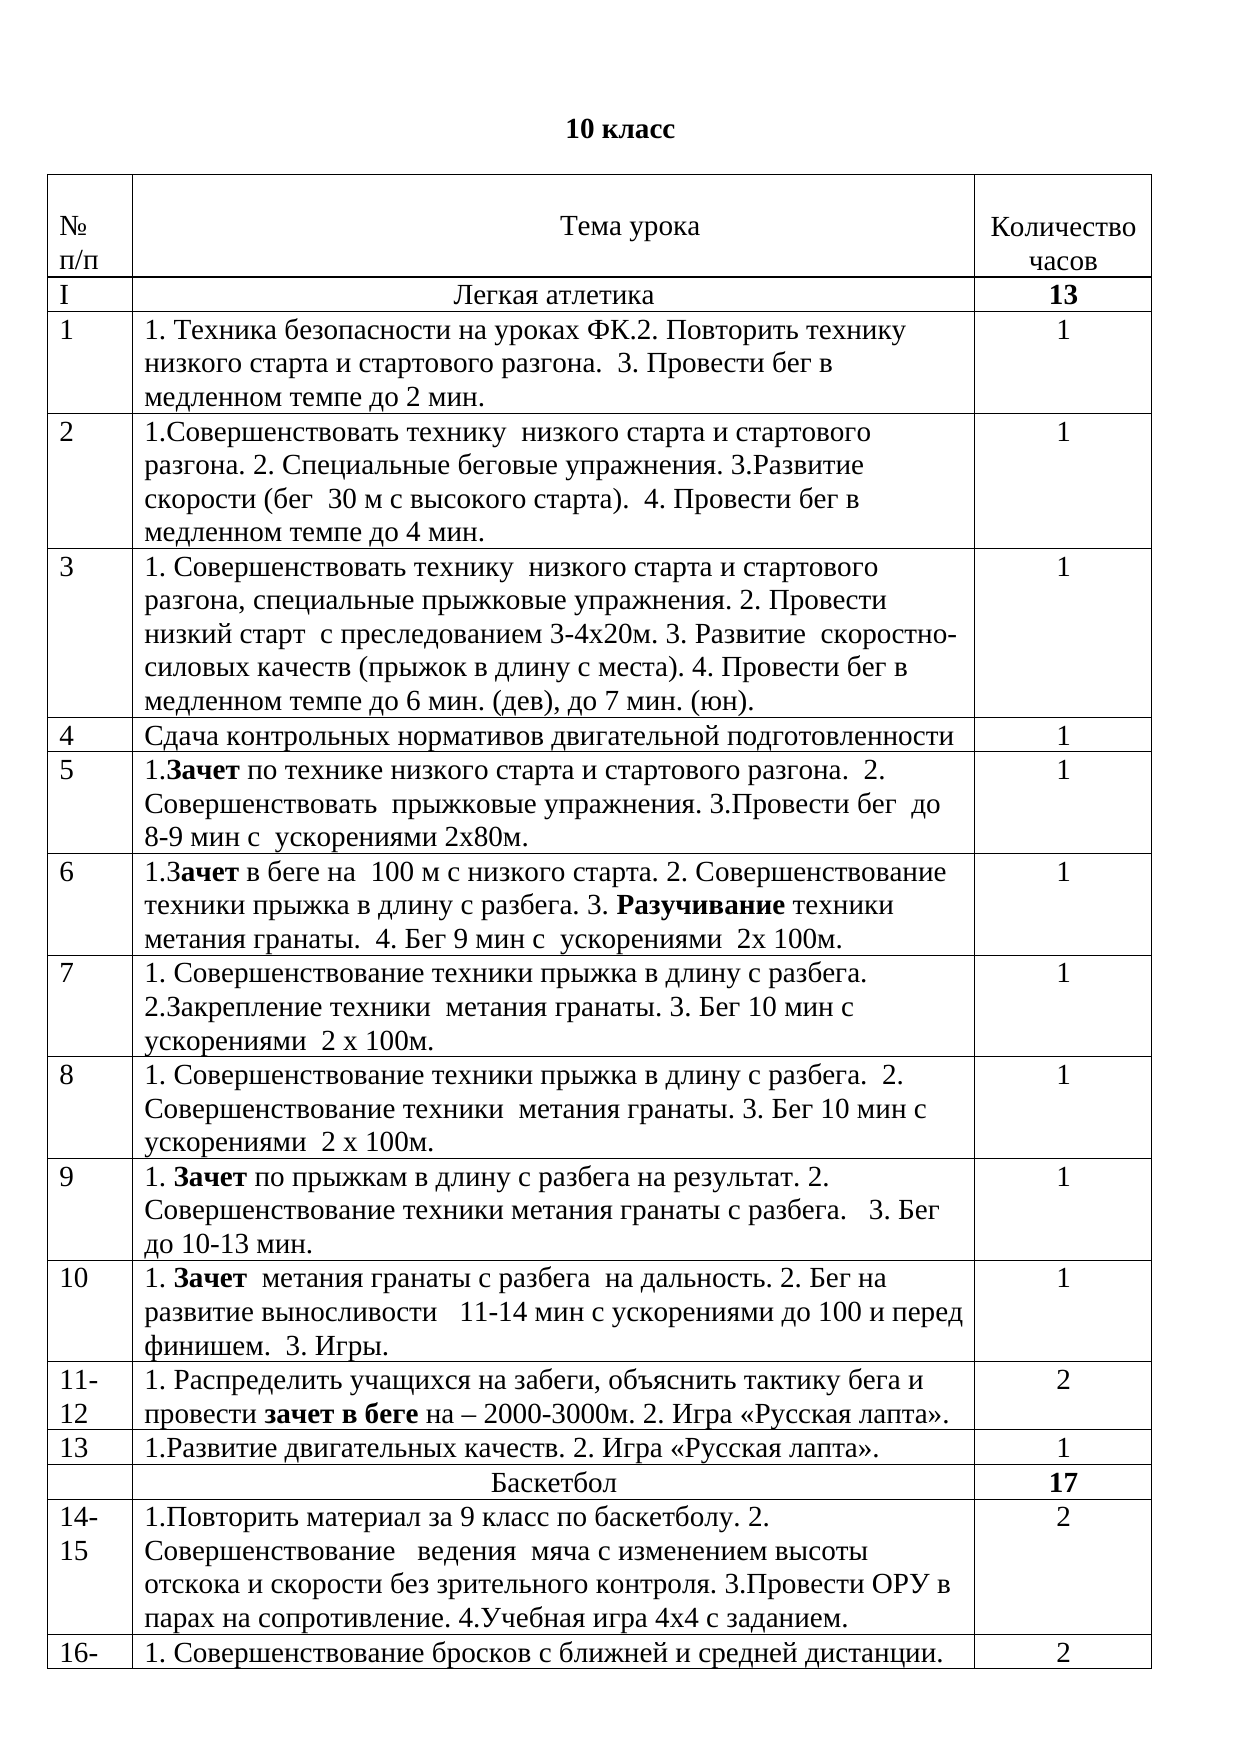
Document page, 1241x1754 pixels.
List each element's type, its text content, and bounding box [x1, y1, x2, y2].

table_cell 1 [975, 549, 1151, 717]
table_cell 1. Совершенствование техники прыжка в длину с разбега. 2. Совершенствование техники метания гранаты. 3. Бег 10 мин с ускорениями 2 х 100м. [133, 1057, 974, 1158]
table_cell 1. Зачет по прыжкам в длину с разбега на результат. 2. Совершенствование техники метания гранаты с разбега. 3. Бег до 10-13 мин. [133, 1159, 974, 1259]
table_cell 13 [975, 278, 1151, 311]
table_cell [133, 1635, 974, 1668]
table_cell 8 [48, 1057, 132, 1158]
table_cell 1 [975, 1057, 1151, 1158]
table_header [975, 175, 1151, 208]
table_cell 7 [48, 956, 132, 1056]
table_cell 1 [975, 1261, 1151, 1361]
table_cell 1 [975, 854, 1151, 954]
table_cell 1. Совершенствовать технику низкого старта и стартового разгона, специальные прыжковые упражнения. 2. Провести низкий старт с преследованием 3-4х20м. 3. Развитие скоростно-силовых качеств (прыжок в длину с места). 4. Провести бег в медленном темпе до 6 мин. (дев), до 7 мин. (юн). [133, 549, 974, 717]
text 10 класс [59, 111, 1181, 145]
table_cell Сдача контрольных нормативов двигательной подготовленности [133, 718, 974, 751]
table_cell Количество часов [975, 208, 1151, 276]
table_cell 1.Зачет в беге на 100 м с низкого старта. 2. Совершенствование техники прыжка в длину с разбега. 3. Разучивание техники метания гранаты. 4. Бег 9 мин с ускорениями 2х 100м. [133, 854, 974, 954]
table_header № п/п [48, 175, 132, 276]
table_cell 17 [975, 1465, 1151, 1498]
table_cell 2 [975, 1635, 1151, 1668]
table_cell 1 [975, 718, 1151, 751]
table_cell 1.Зачет по технике низкого старта и стартового разгона. 2. Совершенствовать прыжковые упражнения. 3.Провести бег до 8-9 мин с ускорениями 2х80м. [133, 752, 974, 853]
table_cell 2 [975, 1500, 1151, 1634]
table_cell 2 [975, 1362, 1151, 1429]
table_cell 1 [975, 956, 1151, 1056]
table_cell 1 [48, 312, 132, 413]
table_cell 16-17 [48, 1635, 132, 1668]
table_cell 1. Совершенствование техники прыжка в длину с разбега. 2.Закрепление техники метания гранаты. 3. Бег 10 мин с ускорениями 2 х 100м. [133, 956, 974, 1056]
table_cell 6 [48, 854, 132, 954]
table_cell 4 [48, 718, 132, 751]
table_cell 9 [48, 1159, 132, 1259]
table_cell [48, 1465, 132, 1498]
table_cell 1. Техника безопасности на уроках ФК.2. Повторить технику низкого старта и стартового разгона. 3. Провести бег в медленном темпе до 2 мин. [133, 312, 974, 413]
table_cell 1. Зачет метания гранаты с разбега на дальность. 2. Бег на развитие выносливости 11-14 мин с ускорениями до 100 и перед финишем. 3. Игры. [133, 1261, 974, 1361]
table_cell 5 [48, 752, 132, 853]
table_header Тема урока [133, 175, 974, 276]
table_cell 1 [975, 752, 1151, 853]
table_cell 1.Повторить материал за 9 класс по баскетболу. 2. Совершенствование ведения мяча с изменением высоты отскока и скорости без зрительного контроля. 3.Провести ОРУ в парах на сопротивление. 4.Учебная игра 4х4 с заданием. [133, 1500, 974, 1634]
table_cell 1.Развитие двигательных качеств. 2. Игра «Русская лапта». [133, 1430, 974, 1464]
table_cell Легкая атлетика [133, 278, 974, 311]
table_cell 1 [975, 312, 1151, 413]
table_cell Баскетбол [133, 1465, 974, 1498]
table_cell 10 [48, 1261, 132, 1361]
table_cell 1.Совершенствовать технику низкого старта и стартового разгона. 2. Специальные беговые упражнения. 3.Развитие скорости (бег с высокого старта). 4. Провести бег в медленном темпе до 4 мин. [133, 414, 974, 548]
table_cell 1 [975, 414, 1151, 548]
table_cell 3 [48, 549, 132, 717]
table_cell 2 [48, 414, 132, 548]
table_cell 13 [48, 1430, 132, 1464]
table_cell 1 [975, 1159, 1151, 1259]
table_cell I [48, 278, 132, 311]
table_cell 11-12 [48, 1362, 132, 1429]
table_cell 1 [975, 1430, 1151, 1464]
table_cell 1. Распределить учащихся на забеги, объяснить тактику бега и провести зачет в беге на – 2000-3000м. 2. Игра «Русская лапта». [133, 1362, 974, 1429]
table_cell 14-15 [48, 1500, 132, 1634]
